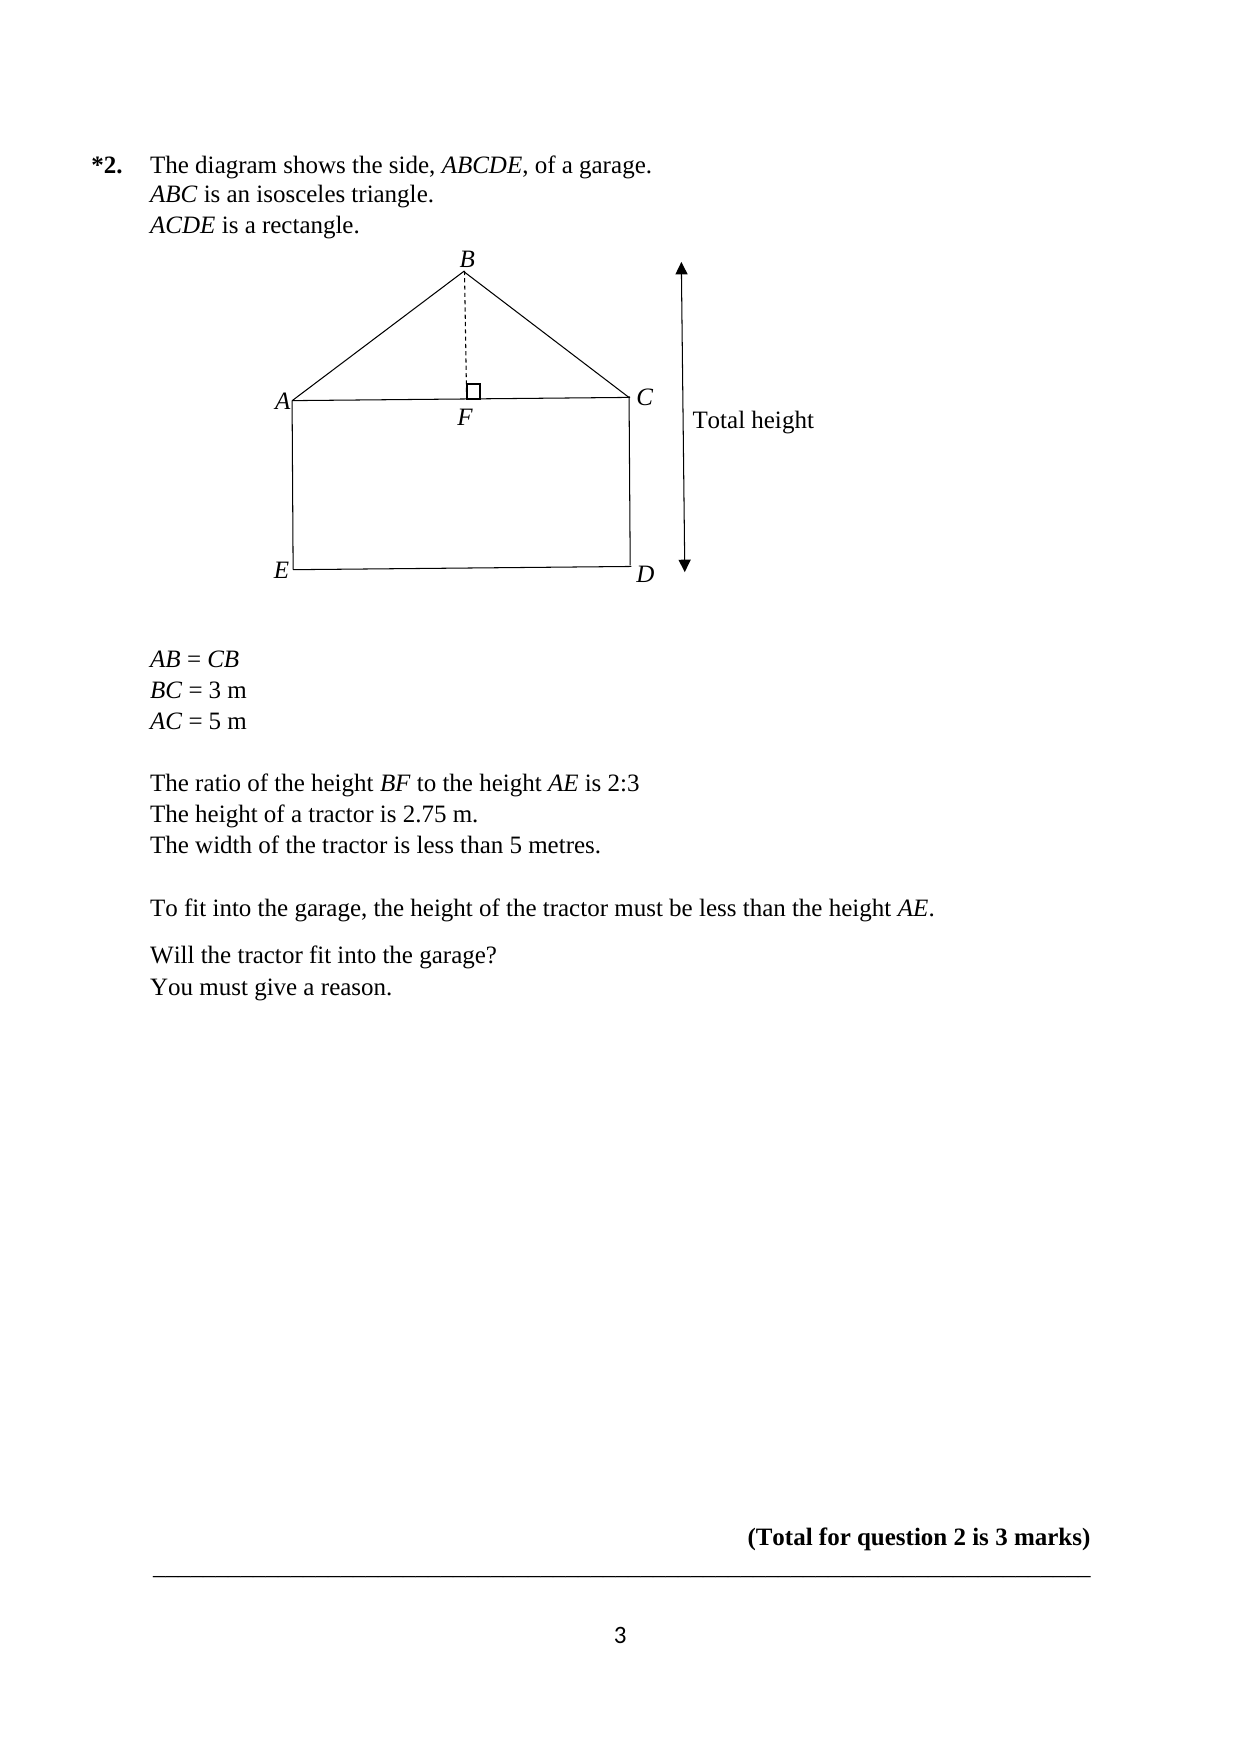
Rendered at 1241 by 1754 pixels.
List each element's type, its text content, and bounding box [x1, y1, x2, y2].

text ___________________________________________________________________________ [150, 1551, 1090, 1580]
text Will the tractor fit into the garage? [75, 941, 1090, 969]
text BC = 3 m [150, 675, 1090, 704]
text AB = CB [150, 644, 1090, 673]
text *2. The diagram shows the side, ABCDE, of a garage. [91, 150, 1090, 179]
text ABC is an isosceles triangle. [150, 179, 1090, 207]
text You must give a reason. [150, 972, 1090, 1000]
text The width of the tractor is less than 5 metres. [150, 831, 1090, 859]
text ACDE is a rectangle. [150, 210, 1090, 238]
text The height of a tractor is 2.75 m. [150, 799, 1090, 828]
text AC = 5 m [150, 706, 1090, 735]
text The ratio of the height BF to the height AE is 2:3 [150, 768, 1090, 797]
text To fit into the garage, the height of the tractor must be less than the height AE. [75, 893, 1090, 921]
text (Total for question 2 is 3 marks) [150, 1522, 1090, 1551]
